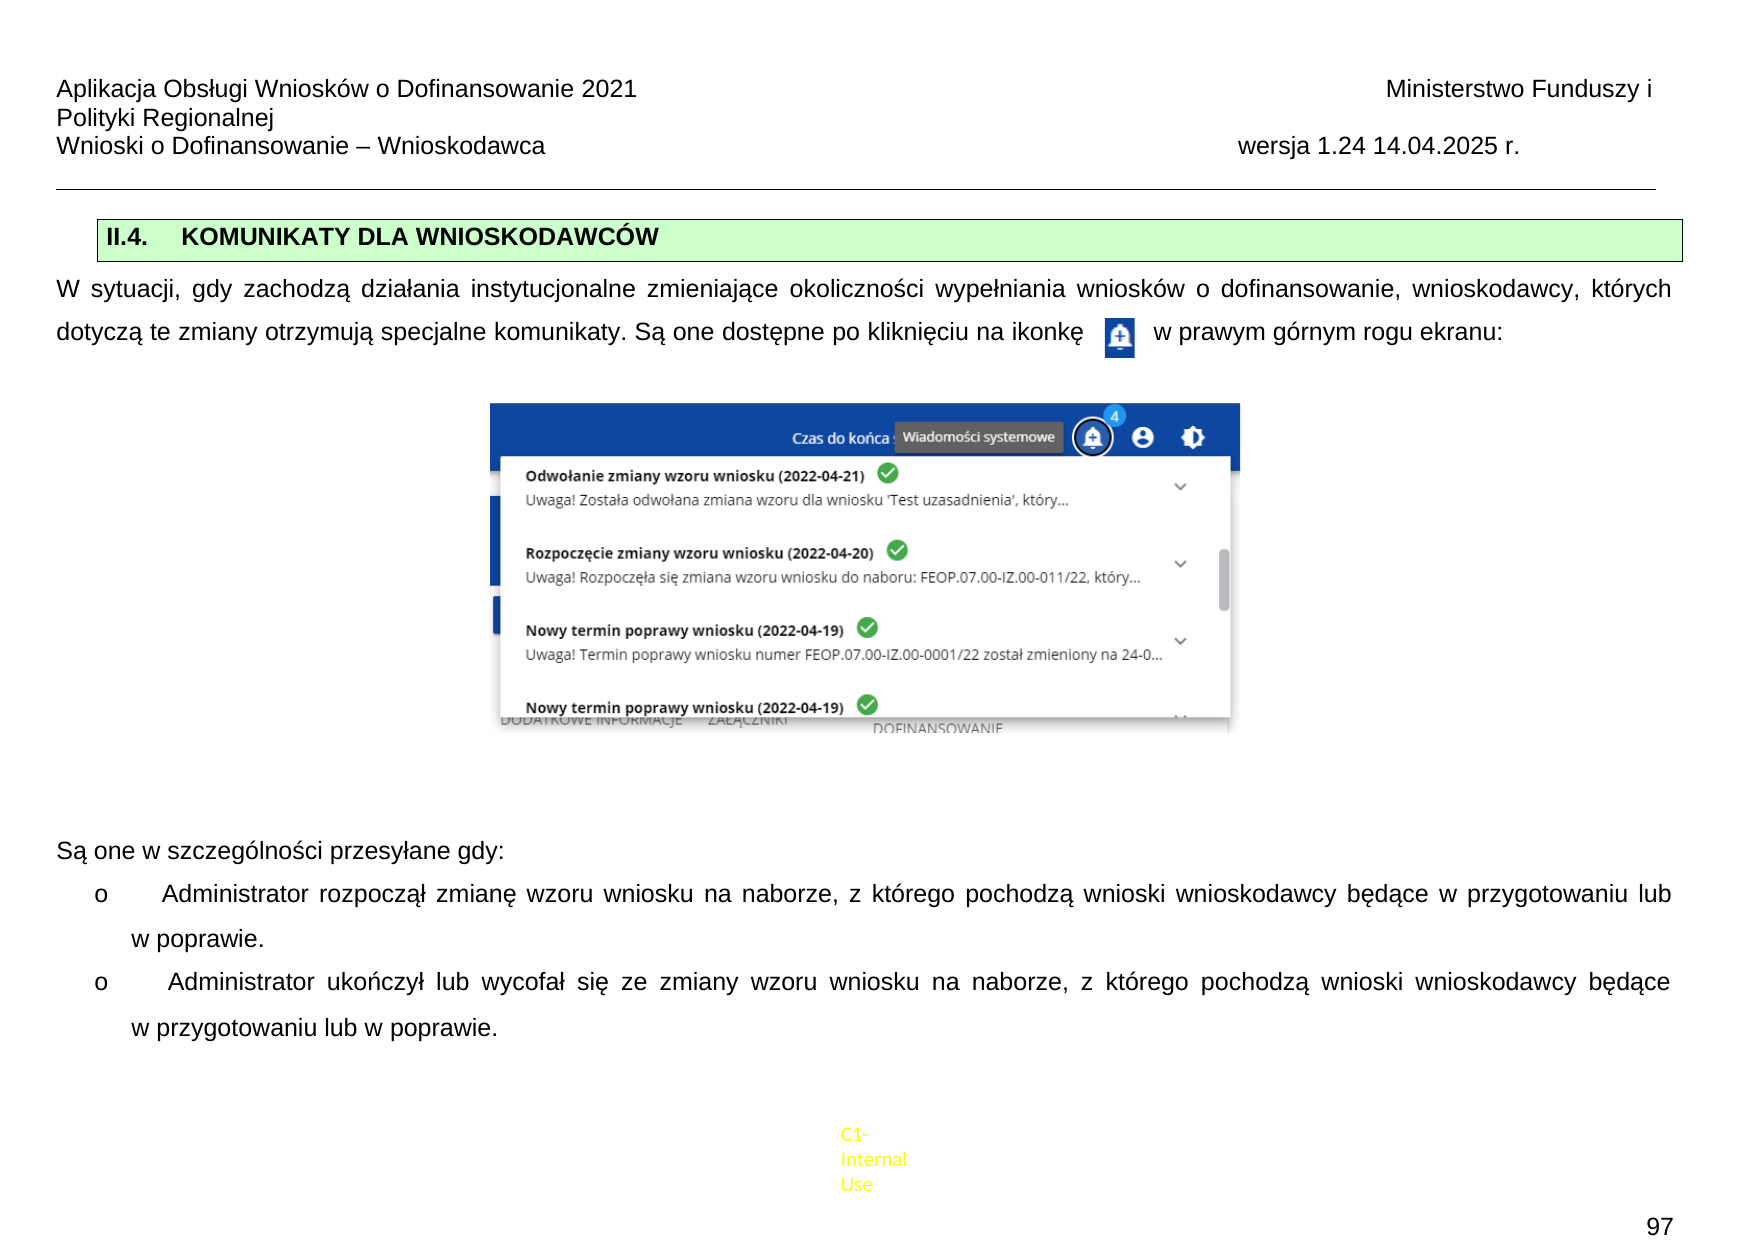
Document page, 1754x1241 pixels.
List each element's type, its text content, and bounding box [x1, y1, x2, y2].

picture [490, 403, 1241, 733]
text W sytuacji, gdy zachodzą działania instytucjonalne zmieniające okoliczności wypełniania wniosków o dofinansowanie, wnioskodawcy, których dotyczą te zmiany otrzymują specjalne komunikaty. Są one dostępne po kliknięciu na ikonkę w prawym górnym rogu ekranu: [56, 274, 1674, 346]
list Administrator rozpoczął zmianę wzoru wniosku na naborze, z którego pochodzą wnioski wnioskodawcy będące w przygotowaniu lub w poprawie. [94, 879, 1674, 953]
subtitle KOMUNIKATY DLA WNIOSKODAWCÓW [98, 220, 1682, 261]
picture [1103, 318, 1133, 357]
text Są one w szczególności przesyłane gdy: [56, 836, 1674, 864]
list Administrator ukończył lub wycofał się ze zmiany wzoru wniosku na naborze, z którego pochodzą wnioski wnioskodawcy będące w przygotowaniu lub w poprawie. [94, 967, 1674, 1041]
